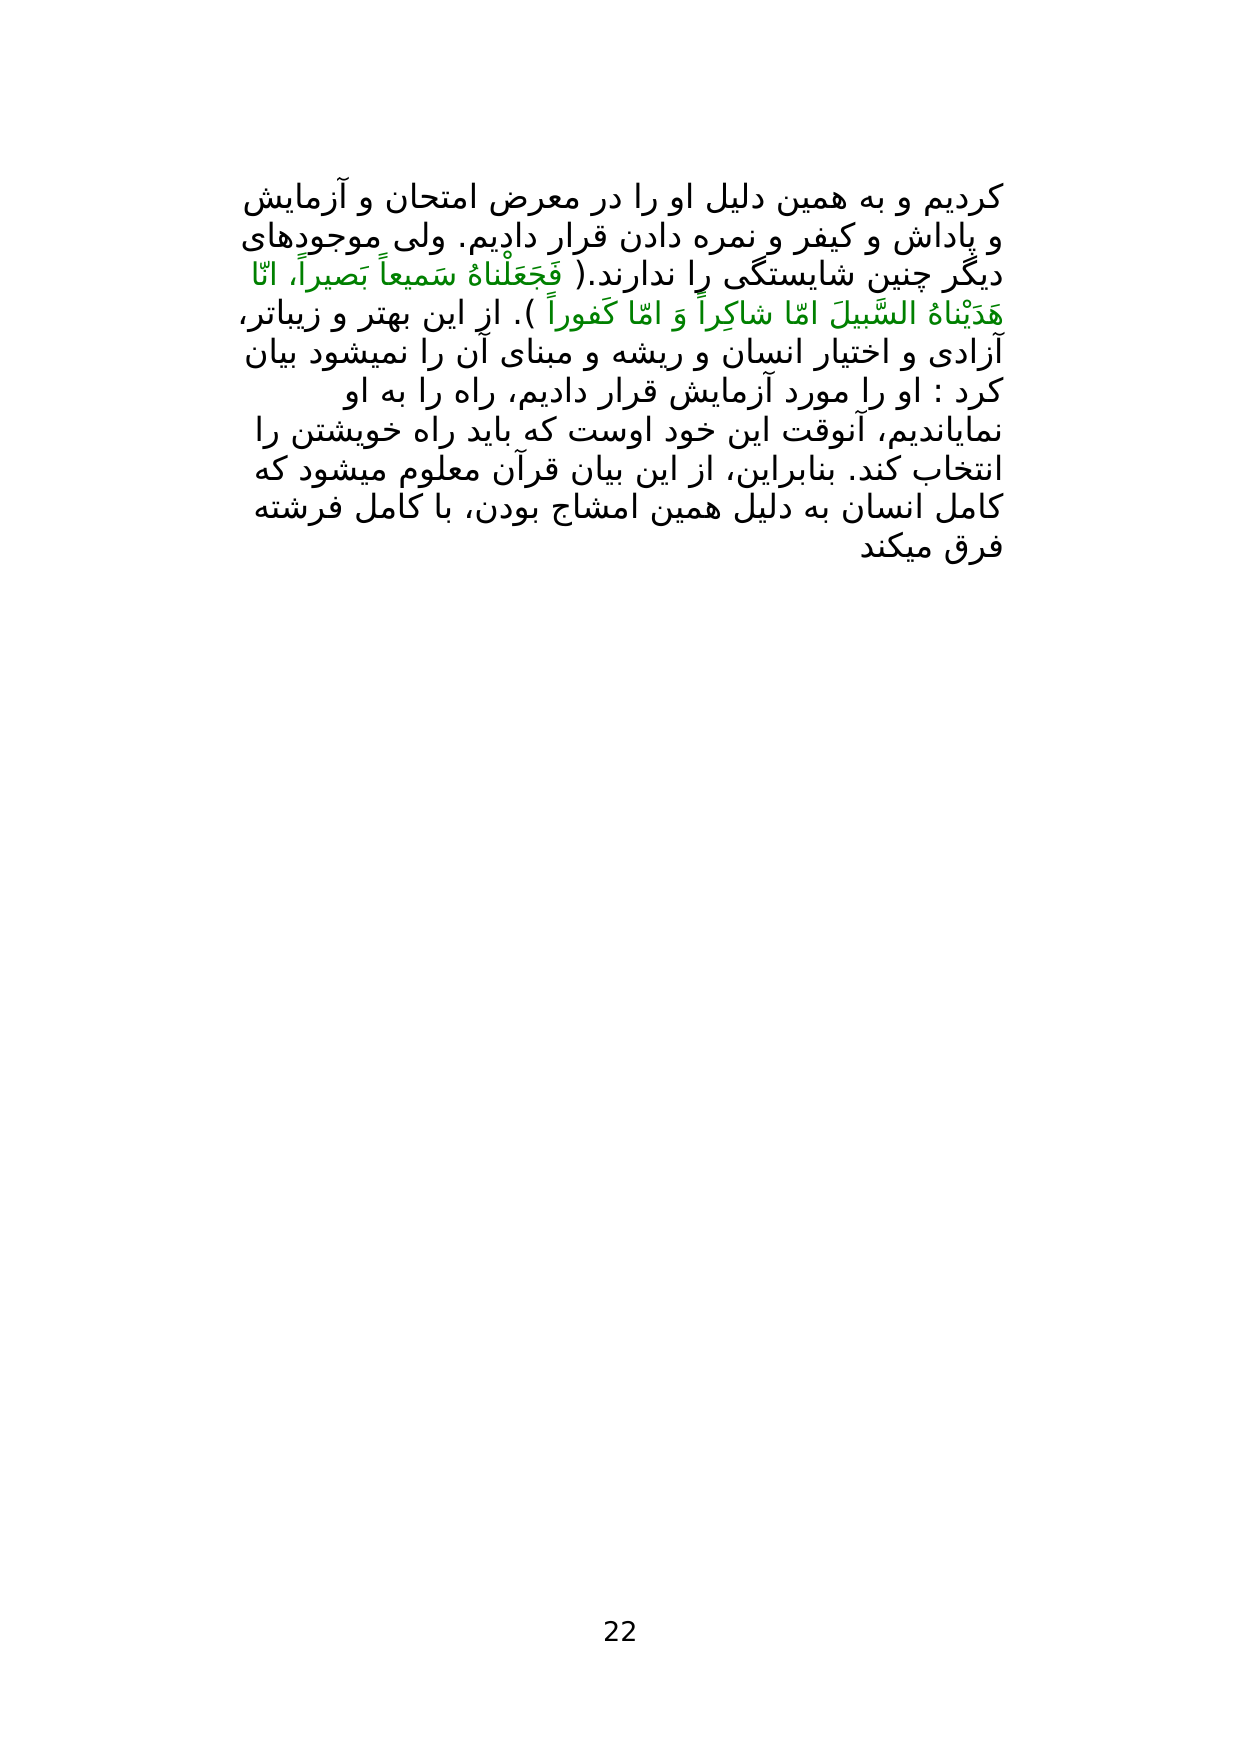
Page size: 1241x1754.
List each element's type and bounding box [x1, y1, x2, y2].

text [236, 177, 1004, 566]
